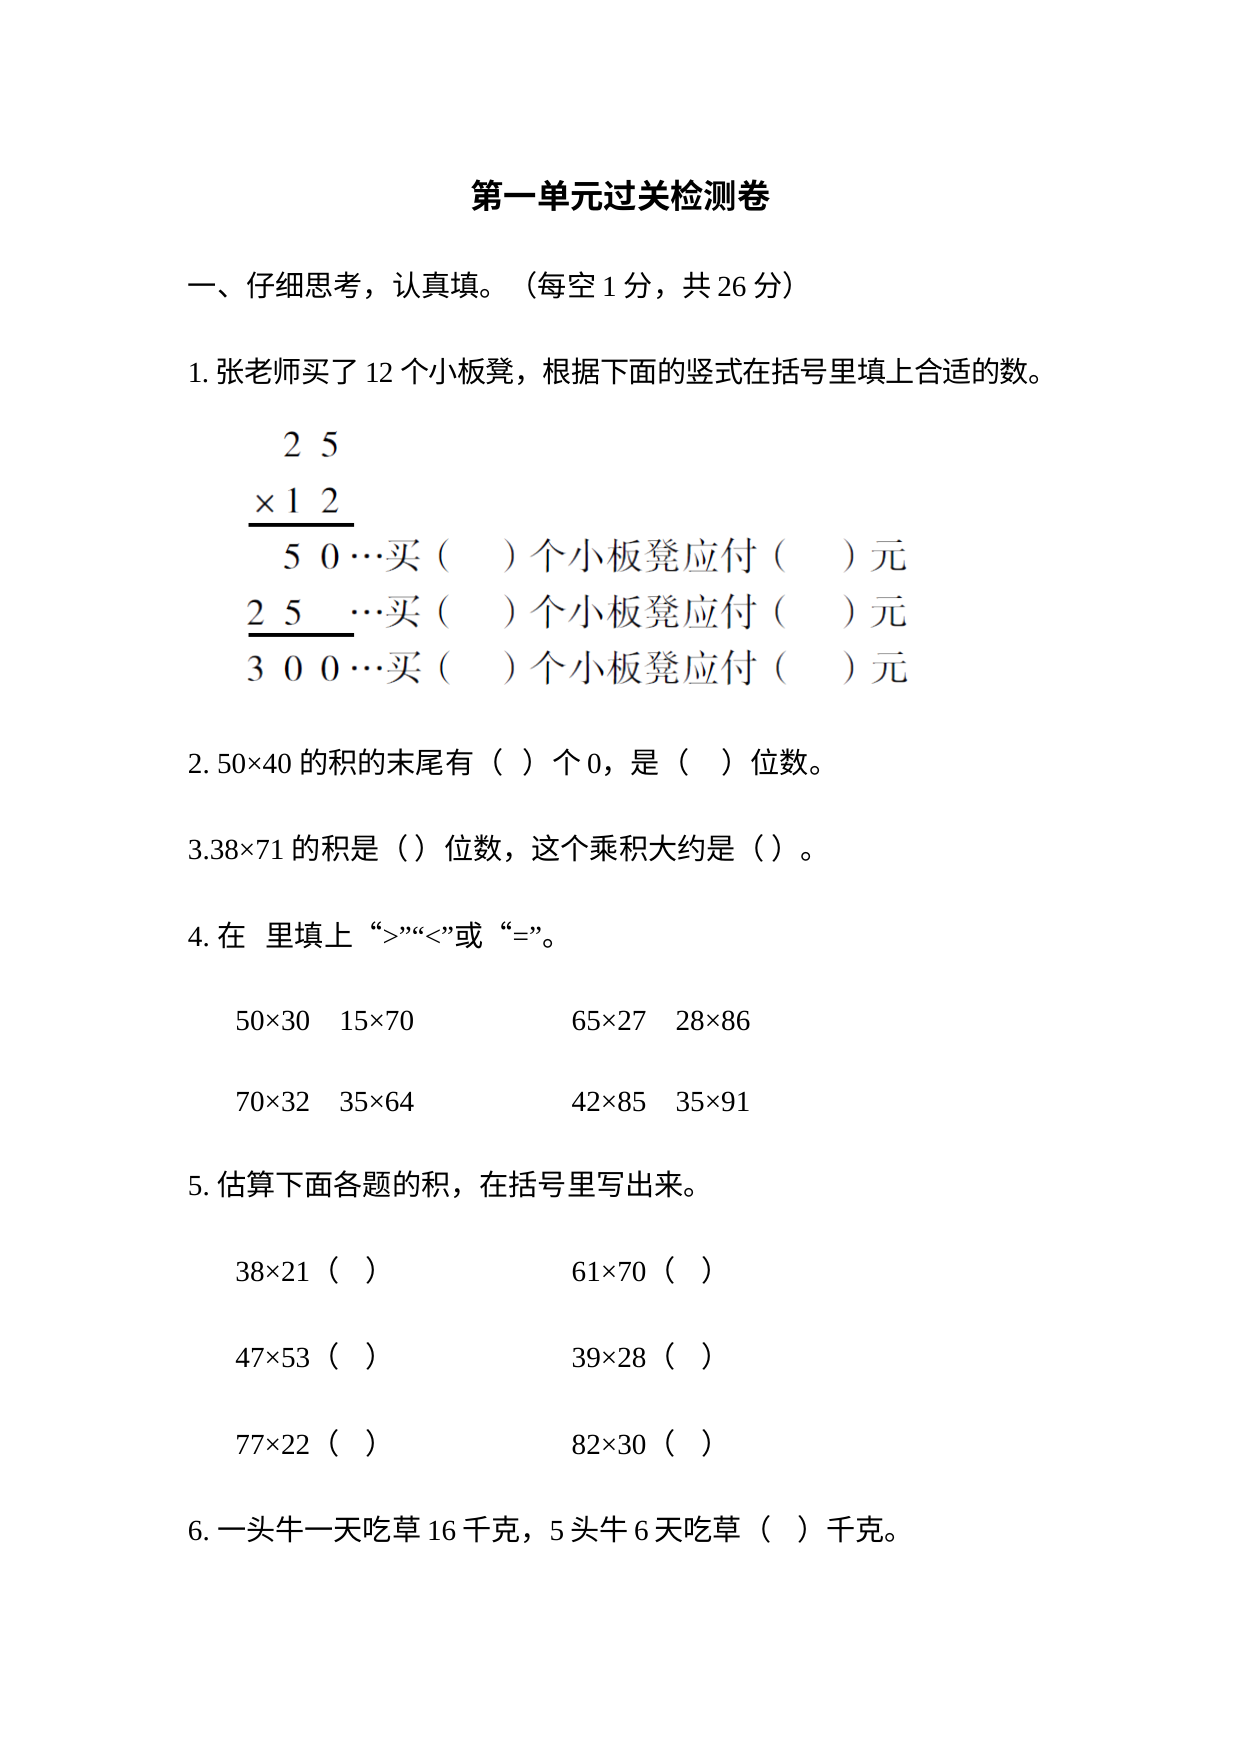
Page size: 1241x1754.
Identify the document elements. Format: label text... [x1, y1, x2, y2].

text 4. 在 里填上“>”“<”或“=”。 [188, 901, 1053, 966]
text 38×21（ ） 61×70（ ） [221, 1237, 1053, 1302]
text 2. 50×40 的积的末尾有（ ）个0，是（ ）位数。 [188, 728, 1053, 793]
text 第一单元过关检测卷 [188, 162, 1053, 227]
text 一、仔细思考，认真填。（每空1 分，共26 分） [188, 251, 1053, 316]
text 70×32 35×64 42×85 35×91 [221, 1069, 1053, 1134]
picture [231, 423, 920, 693]
text 3.38×71 的积是（ ）位数，这个乘积大约是（ ）。 [188, 814, 1053, 879]
text 50×30 15×70 65×27 28×86 [221, 987, 1053, 1052]
text 47×53（ ） 39×28（ ） [221, 1323, 1053, 1388]
text 5. 估算下面各题的积，在括号里写出来。 [188, 1150, 1053, 1215]
text 77×22（ ） 82×30（ ） [221, 1409, 1053, 1474]
text 6. 一头牛一天吃草16千克，5头牛6天吃草（ ）千克。 [188, 1495, 1053, 1560]
text 1. 张老师买了12 个小板凳，根据下面的竖式在括号里填上合适的数。 [188, 337, 1053, 402]
